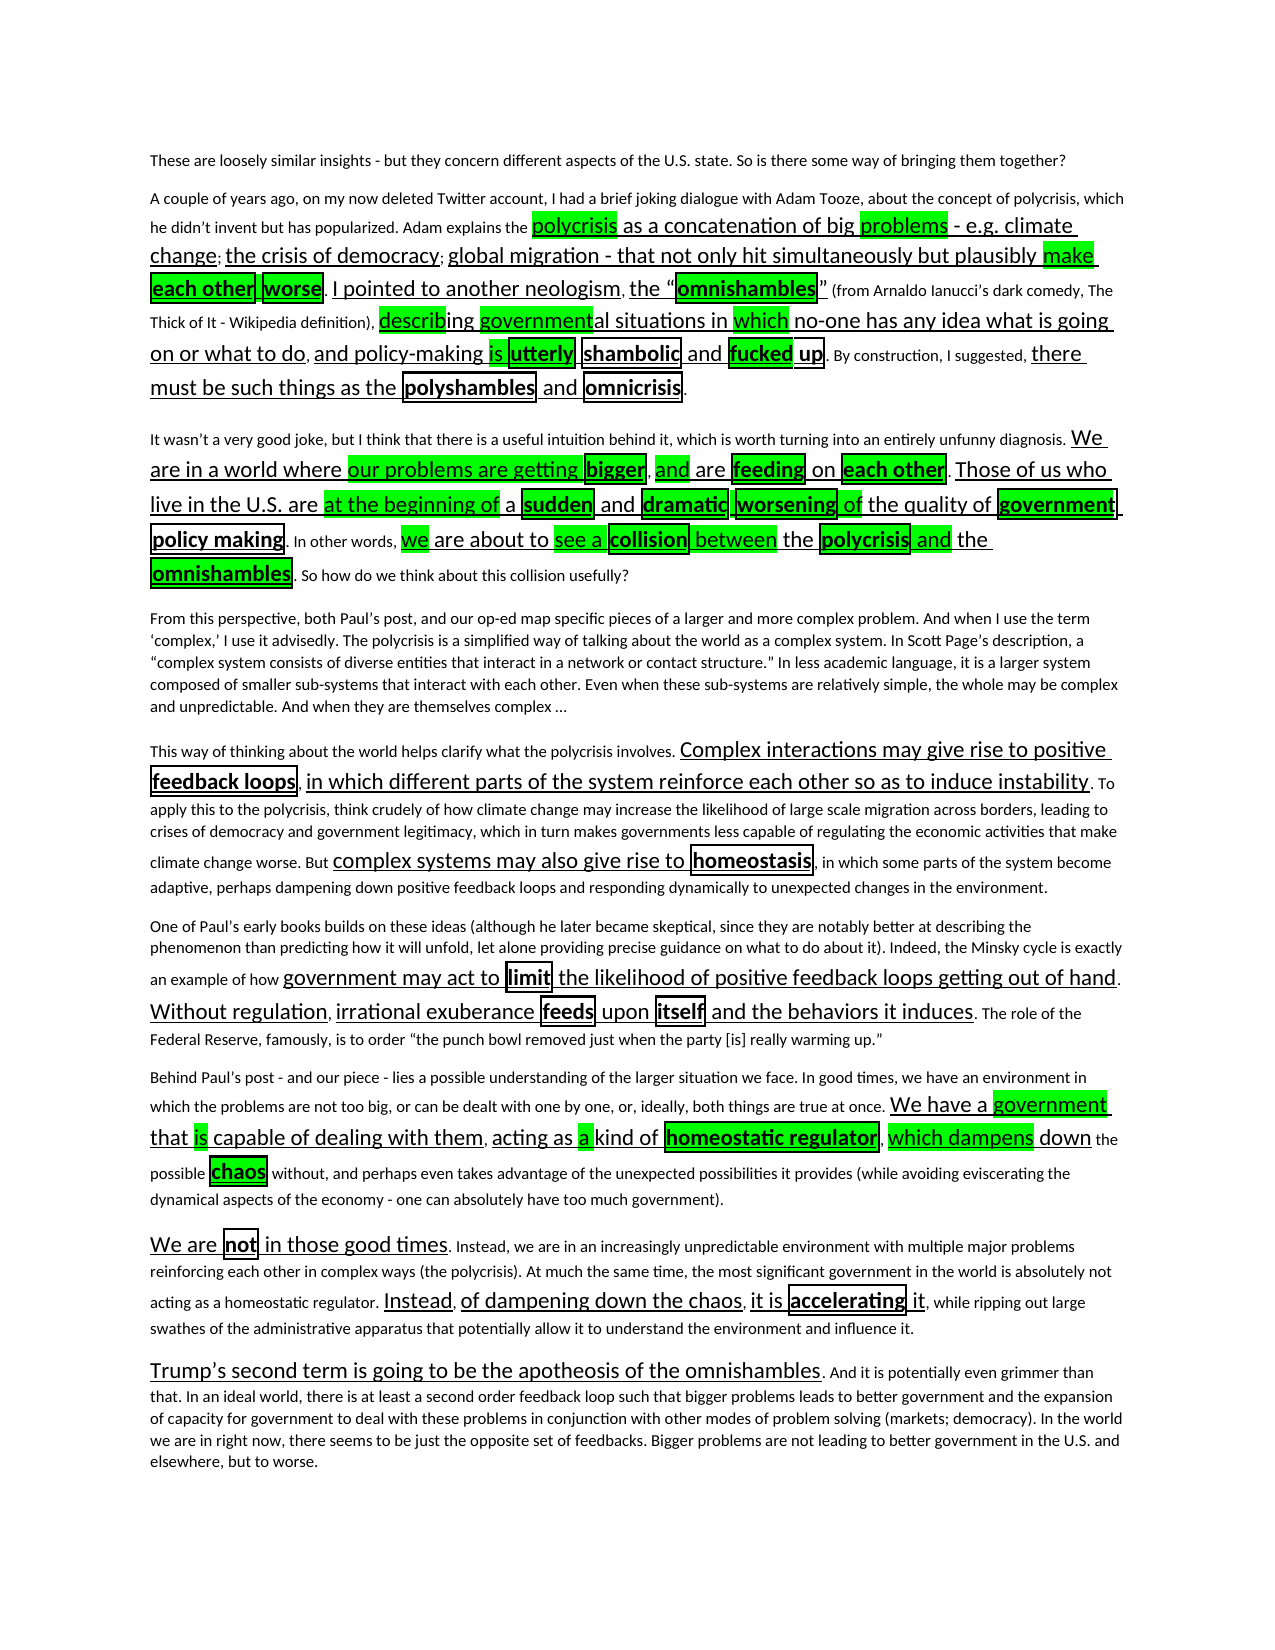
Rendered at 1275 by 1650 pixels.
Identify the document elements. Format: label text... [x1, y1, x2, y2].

text Behind Paul’s post - and our piece - lies a possible understanding of the larger situation we face. In good times, we have an environment in which the problems are not too big, or can be dealt with one by one, or, ideally, both things are true at once. We have a government that is capable of dealing with them, acting as a kind of homeostatic regulator, which dampens down the possible chaos without, and perhaps even takes advantage of the unexpected possibilities it provides (while avoiding eviscerating the dynamical aspects of the economy - one can absolutely have too much government). [150, 1068, 1125, 1209]
text A couple of years ago, on my now deleted Twitter account, I had a brief joking dialogue with Adam Tooze, about the concept of polycrisis, which he didn’t invent but has popularized. Adam explains the polycrisis as a concatenation of big problems - e.g. climate change; the crisis of democracy; global migration - that not only hit simultaneously but plausibly make each other worse. I pointed to another neologism, the “omnishambles” (from Arnaldo Ianucci’s dark comedy, The Thick of It - Wikipedia definition), describing governmental situations in which no-one has any idea what is going on or what to do, and policy-making is utterly shambolic and fucked up. By construction, I suggested, there must be such things as the polyshambles and omnicrisis. [150, 188, 1125, 403]
text Trump’s second term is going to be the apotheosis of the omnishambles. And it is potentially even grimmer than that. In an ideal world, there is at least a second order feedback loop such that bigger problems leads to better government and the expansion of capacity for government to deal with these problems in conjunction with other modes of problem solving (markets; democracy). In the world we are in right now, there seems to be just the opposite set of feedbacks. Bigger problems are not leading to better government in the U.S. and elsewhere, but to worse. [150, 1356, 1125, 1472]
text One of Paul’s early books builds on these ideas (although he later became skeptical, since they are notably better at describing the phenomenon than predicting how it will unfold, let alone providing precise guidance on what to do about it). Indeed, the Minsky cycle is exactly an example of how government may act to limit the likelihood of positive feedback loops getting out of hand. Without regulation, irrational exuberance feeds upon itself and the behaviors it induces. The role of the Federal Reserve, famously, is to order “the punch bowl removed just when the party [is] really warming up.” [150, 916, 1125, 1049]
text We are not in those good times. Instead, we are in an increasingly unpredictable environment with multiple major problems reinforcing each other in complex ways (the polycrisis). At much the same time, the most significant government in the world is absolutely not acting as a homeostatic regulator. Instead, of dampening down the chaos, it is accelerating it, while ripping out large swathes of the administrative apparatus that potentially allow it to understand the environment and influence it. [150, 1228, 1125, 1338]
text These are loosely similar insights - but they concern different aspects of the U.S. state. So is there some way of bringing them together? [150, 150, 1125, 170]
text It wasn’t a very good joke, but I think that there is a useful intuition behind it, which is worth turning into an entirely unfunny diagnosis. We are in a world where our problems are getting bigger, and are feeding on each other. Those of us who live in the U.S. are at the beginning of a sudden and dramatic worsening of the quality of government policy making. In other words, we are about to see a collision between the polycrisis and the omnishambles. So how do we think about this collision usefully? [150, 423, 1125, 589]
text This way of thinking about the world helps clarify what the polycrisis involves. Complex interactions may give rise to positive feedback loops, in which different parts of the system reinforce each other so as to induce instability. To apply this to the polycrisis, think crudely of how climate change may increase the likelihood of large scale migration across borders, leading to crises of democracy and government legitimacy, which in turn makes governments less capable of regulating the economic activities that make climate change worse. But complex systems may also give rise to homeostasis, in which some parts of the system become adaptive, perhaps dampening down positive feedback loops and responding dynamically to unexpected changes in the environment. [150, 735, 1125, 898]
text From this perspective, both Paul’s post, and our op-ed map specific pieces of a larger and more complex problem. And when I use the term ‘complex,’ I use it advisedly. The polycrisis is a simplified way of talking about the world as a complex system. In Scott Page’s description, a “complex system consists of diverse entities that interact in a network or contact structure.” In less academic language, it is a larger system composed of smaller sub-systems that interact with each other. Even when these sub-systems are relatively simple, the whole may be complex and unpredictable. And when they are themselves complex … [150, 609, 1125, 716]
